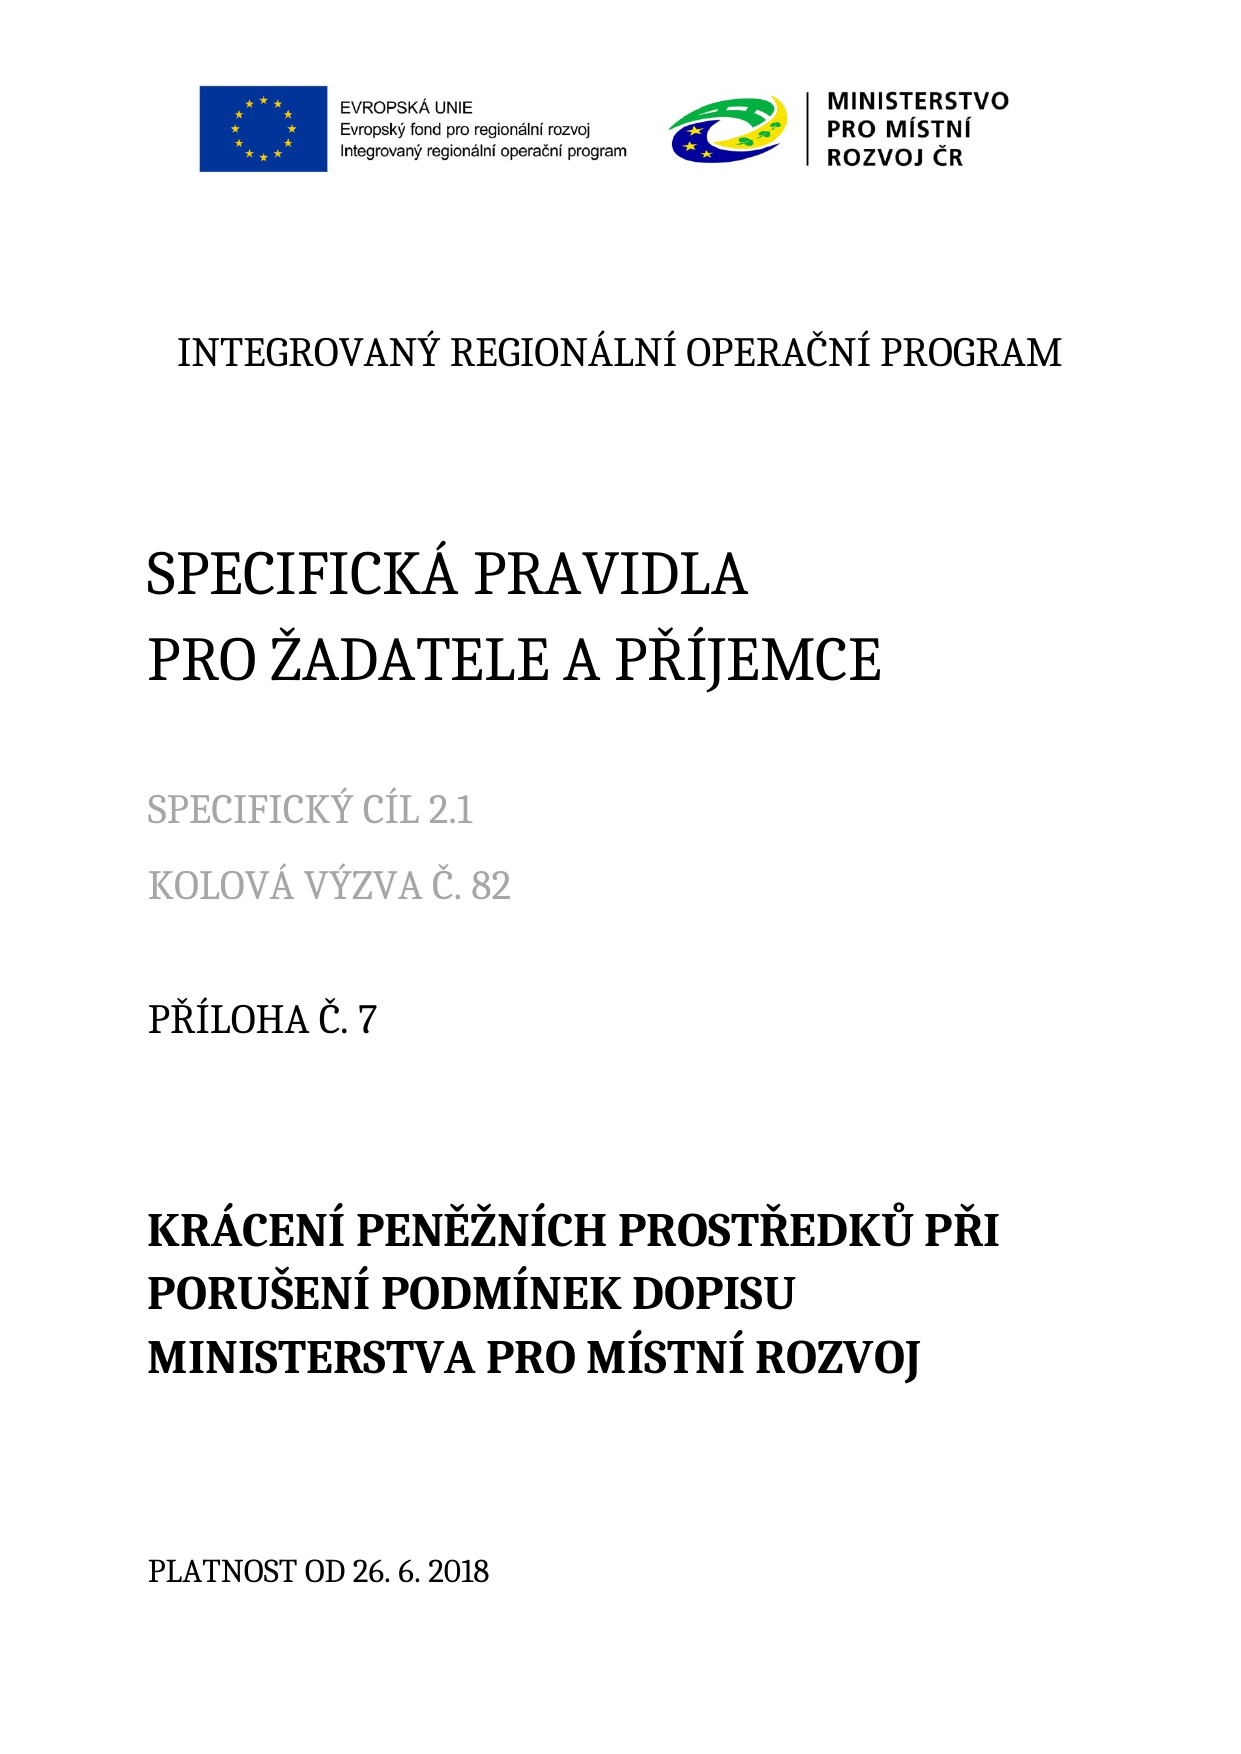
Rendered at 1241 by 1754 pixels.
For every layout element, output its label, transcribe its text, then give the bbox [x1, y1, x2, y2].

text SPECIFICKÝ CÍL 2.1 [148, 786, 1092, 834]
picture [171, 56, 1036, 200]
text PRO ŽADATELE A PŘÍJEMCE [148, 624, 1092, 696]
text pLATNOST OD 26. 6. 2018 [148, 1552, 1092, 1591]
text INTEGROVANÝ REGIONÁLNÍ OPERAČNÍ PROGRAM [148, 328, 1092, 376]
text krácení penĚžních prostředků při porušení podmínek dopisu ministerstva pro místní rozvoj [148, 1203, 1092, 1385]
text kolová výzva č. 82 [148, 862, 1092, 910]
text PŘÍLOHA Č. 7 [148, 996, 1092, 1043]
text SPECIFICKÁ PRAVIDLA [148, 538, 1092, 610]
